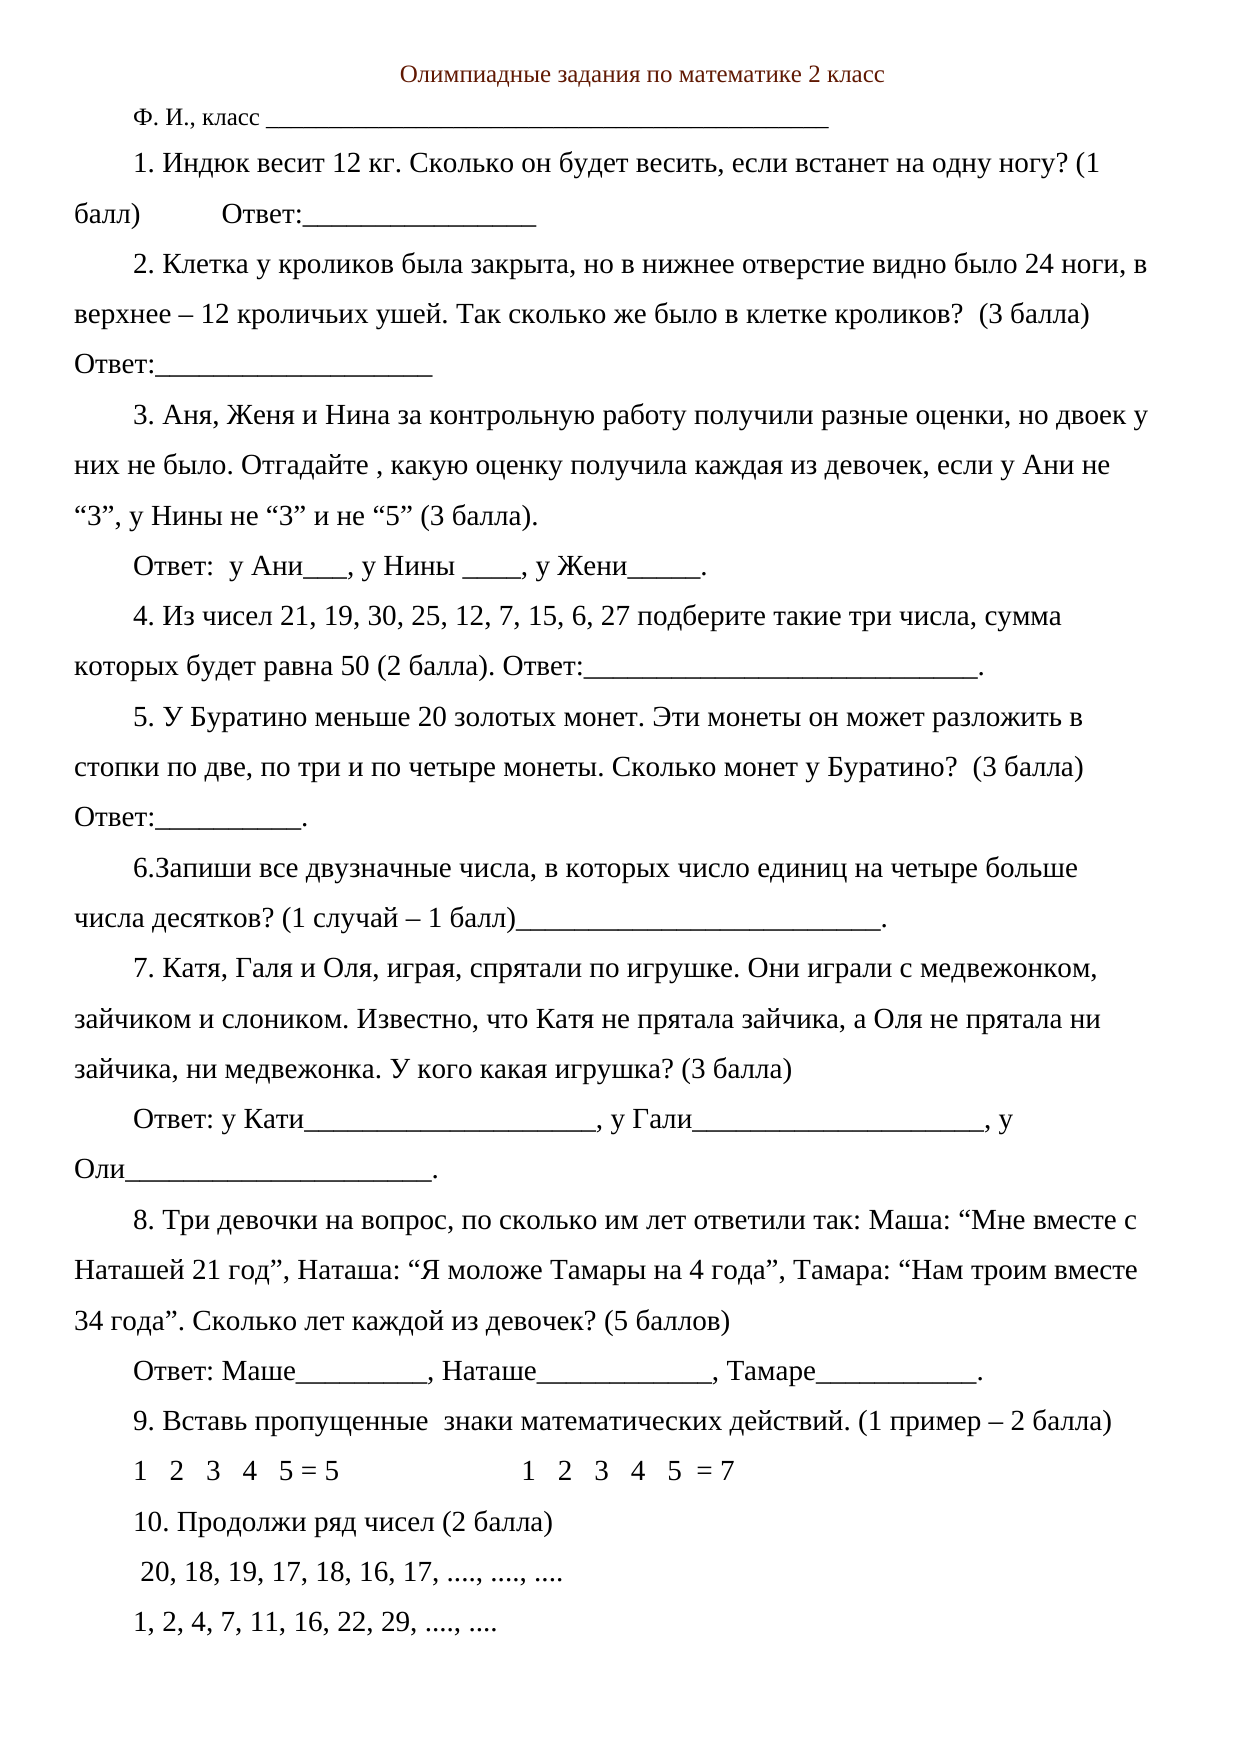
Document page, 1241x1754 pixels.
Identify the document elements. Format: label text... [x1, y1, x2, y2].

text 1 2 3 4 5 = 5 1 2 3 4 5 = 7 [74, 1453, 1152, 1487]
text 7. Катя, Галя и Оля, играя, спрятали по игрушке. Они играли с медвежонком, зайчиком и слоником. Известно, что Катя не прятала зайчика, а Оля не прятала ни зайчика, ни медвежонка. У кого какая игрушка? (3 балла) [74, 950, 1152, 1084]
text 1. Индюк весит 12 кг. Сколько он будет весить, если встанет на одну ногу? (1 балл) Ответ:________________ [74, 145, 1152, 229]
text 10. Продолжи ряд чисел (2 балла) [74, 1504, 1152, 1537]
text Олимпиадные задания по математике 2 класс [74, 59, 1152, 88]
text 9. Вставь пропущенные знаки математических действий. (1 пример – 2 балла) [74, 1403, 1152, 1437]
text Ответ: у Кати____________________, у Гали____________________, у Оли_____________________. [74, 1101, 1152, 1185]
text Ф. И., класс _____________________________________________ [74, 102, 1152, 131]
text 8. Три девочки на вопрос, по сколько им лет ответили так: Маша: “Мне вместе с Наташей 21 год”, Наташа: “Я моложе Тамары на 4 года”, Тамара: “Нам троим вместе 34 года”. Сколько лет каждой из девочек? (5 баллов) [74, 1202, 1152, 1336]
text 4. Из чисел 21, 19, 30, 25, 12, 7, 15, 6, 27 подберите такие три числа, сумма которых будет равна 50 (2 балла). Ответ:___________________________. [74, 598, 1152, 682]
text 5. У Буратино меньше 20 золотых монет. Эти монеты он может разложить в стопки по две, по три и по четыре монеты. Сколько монет у Буратино? (3 балла) Ответ:__________. [74, 699, 1152, 833]
text 20, 18, 19, 17, 18, 16, 17, ...., ...., .... [74, 1554, 1152, 1588]
text 6.Запиши все двузначные числа, в которых число единиц на четыре больше числа десятков? (1 случай – 1 балл)_________________________. [74, 850, 1152, 934]
text 1, 2, 4, 7, 11, 16, 22, 29, ...., .... [74, 1604, 1152, 1638]
text 3. Аня, Женя и Нина за контрольную работу получили разные оценки, но двоек у них не было. Отгадайте , какую оценку получила каждая из девочек, если у Ани не “3”, у Нины не “3” и не “5” (3 балла). [74, 397, 1152, 531]
text Ответ: Маше_________, Наташе____________, Тамаре___________. [74, 1353, 1152, 1386]
text Ответ: у Ани___, у Нины ____, у Жени_____. [74, 548, 1152, 581]
text 2. Клетка у кроликов была закрыта, но в нижнее отверстие видно было 24 ноги, в верхнее – 12 кроличьих ушей. Так сколько же было в клетке кроликов? (3 балла) Ответ:___________________ [74, 246, 1152, 380]
